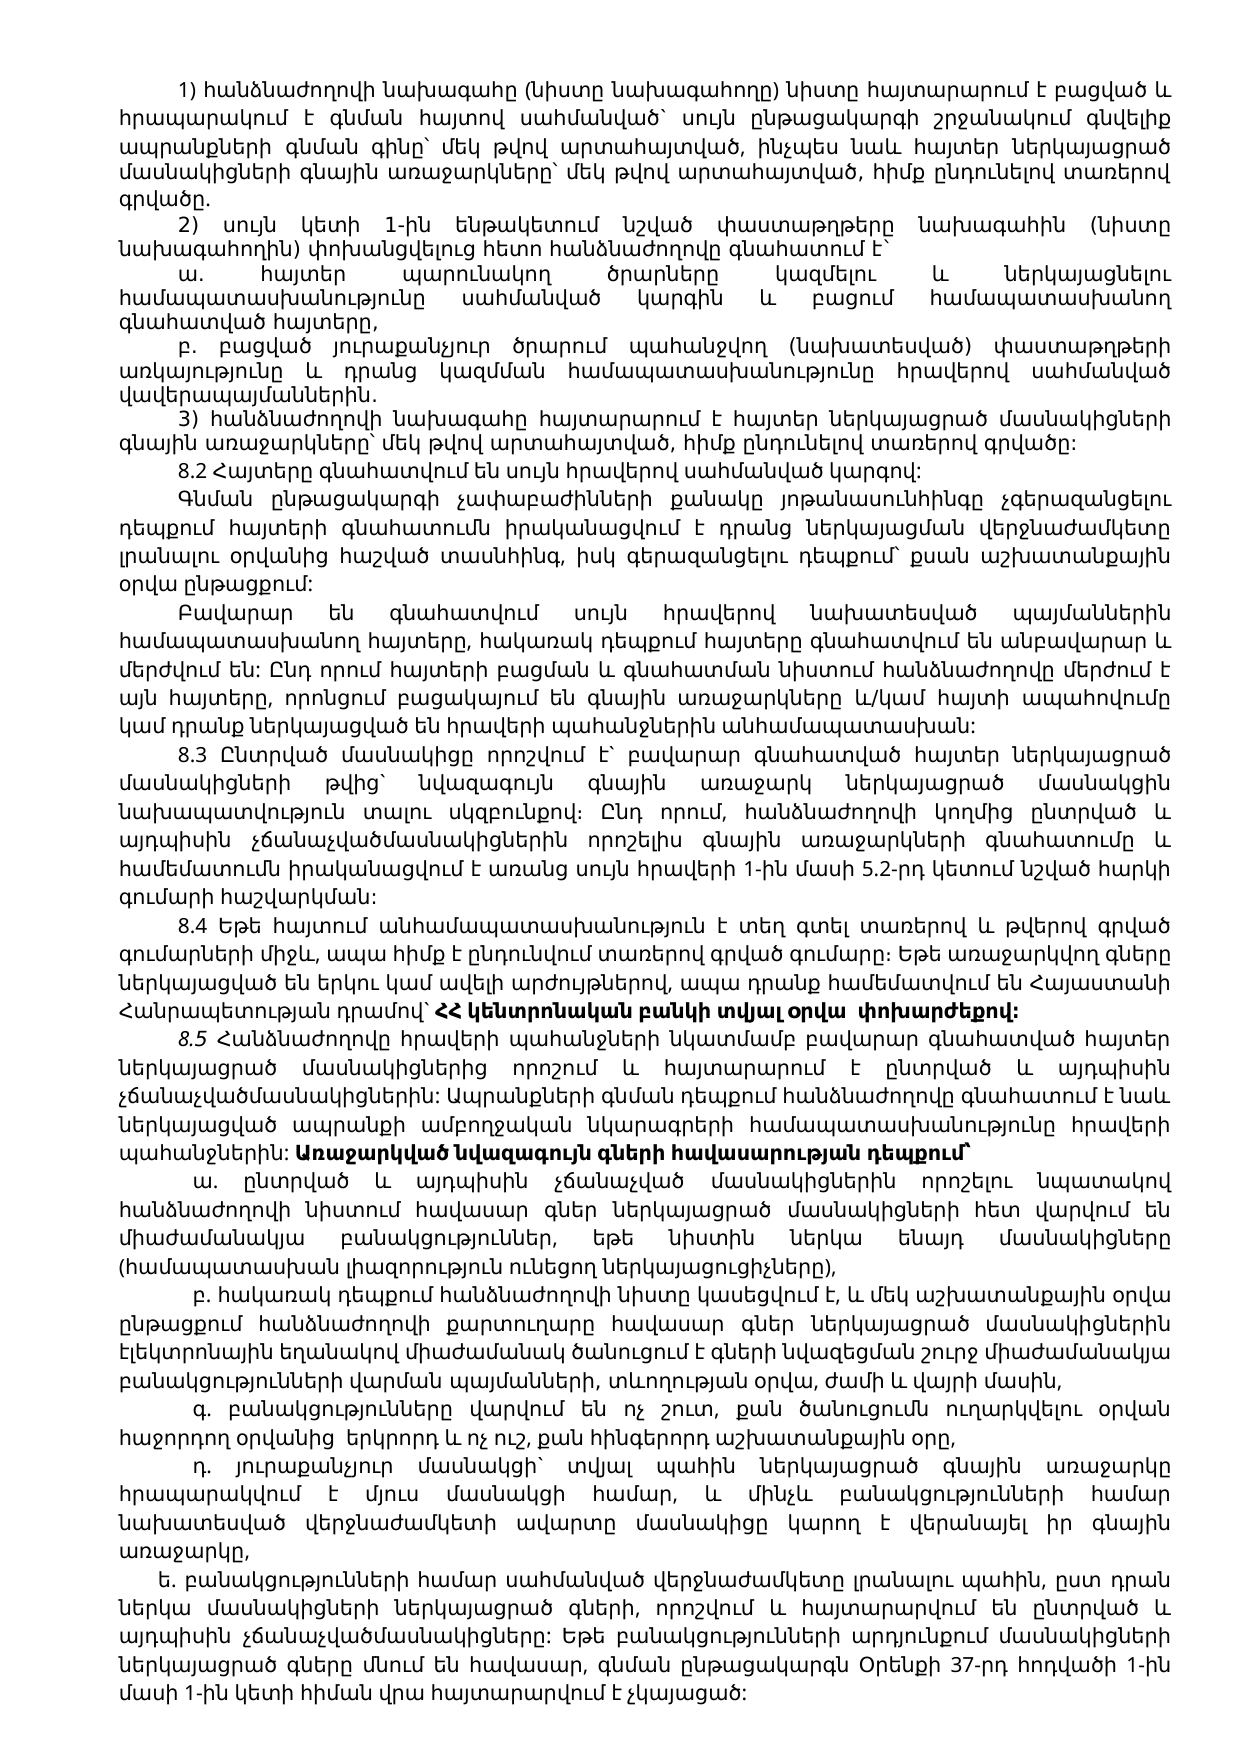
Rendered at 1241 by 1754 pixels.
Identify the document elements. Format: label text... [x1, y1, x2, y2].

text ե. բանակցությունների համար սահմանված վերջնաժամկետը լրանալու պահին, ըստ դրան ներկա մասնակիցների ներկայացրած գների, որոշվում և հայտարարվում են ընտրված և այդպիսին չճանաչվածմասնակիցները: Եթե բանակցությունների արդյունքում մասնակիցների ներկայացրած գները մնում են հավասար, գնման ընթացակարգն Օրենքի 37-րդ հոդվածի 1-ին մասի 1-ին կետի հիման վրա հայտարարվում է չկայացած: [118, 1565, 1171, 1707]
text ա. հայտեր պարունակող ծրարները կազմելու և ներկայացնելու համապատասխանությունը սահմանված կարգին և բացում համապատասխանող գնահատված հայտերը, [118, 262, 1171, 334]
text ա. ընտրված և այդպիսին չճանաչված մասնակիցներին որոշելու նպատակով հանձնաժողովի նիստում հավասար գներ ներկայացրած մասնակիցների հետ վարվում են միաժամանակյա բանակցություններ, եթե նիստին ներկա ենայդ մասնակիցները (համապատասխան լիազորություն ունեցող ներկայացուցիչները), [118, 1167, 1171, 1280]
text 8.3 Ընտրված մասնակիցը որոշվում է` բավարար գնահատված հայտեր ներկայացրած մասնակիցների թվից` նվազագույն գնային առաջարկ ներկայացրած մասնակցին նախապատվություն տալու սկզբունքով։ Ընդ որում, հանձնաժողովի կողմից ընտրված և այդպիսին չճանաչվածմասնակիցներին որոշելիս գնային առաջարկների գնահատումը և համեմատումն իրականացվում է առանց սույն հրավերի 1-ին մասի 5.2-րդ կետում նշված հարկի գումարի հաշվարկման: [118, 740, 1171, 911]
text 1) հանձնաժողովի նախագահը (նիստը նախագահողը) նիստը հայտարարում է բացված և հրապարակում է գնման հայտով սահմանված` սույն ընթացակարգի շրջանակում գնվելիք ապրանքների գնման գինը՝ մեկ թվով արտահայտված, ինչպես նաև հայտեր ներկայացրած մասնակիցների գնային առաջարկները՝ մեկ թվով արտահայտված, հիմք ընդունելով տառերով գրվածը. [118, 75, 1171, 213]
text Գնման ընթացակարգի չափաբաժինների քանակը յոթանասունհինգը չգերազանցելու դեպքում հայտերի գնահատումն իրականացվում է դրանց ներկայացման վերջնաժամկետը լրանալու օրվանից հաշված տասնհինգ, իսկ գերազանցելու դեպքում՝ քսան աշխատանքային օրվա ընթացքում: [118, 484, 1171, 598]
text 8.4 Եթե հայտում անհամապատասխանություն է տեղ գտել տառերով և թվերով գրված գումարների միջև, ապա հիմք է ընդունվում տառերով գրված գումարը։ Եթե առաջարկվող գները ներկայացված են երկու կամ ավելի արժույթներով, ապա դրանք համեմատվում են Հայաստանի Հանրապետության դրամով` ՀՀ կենտրոնական բանկի տվյալ օրվա փոխարժեքով։ [118, 911, 1171, 1024]
text գ. բանակցությունները վարվում են ոչ շուտ, քան ծանուցումն ուղարկվելու օրվան հաջորդող օրվանից երկրորդ և ոչ ուշ, քան հինգերորդ աշխատանքային օրը, [118, 1394, 1171, 1451]
text բ. բացված յուրաքանչյուր ծրարում պահանջվող (նախատեսված) փաստաթղթերի առկայությունը և դրանց կազմման համապատասխանությունը հրավերով սահմանված վավերապայմաններին. [118, 334, 1171, 407]
text բ. հակառակ դեպքում հանձնաժողովի նիստը կասեցվում է, և մեկ աշխատանքային օրվա ընթացքում հանձնաժողովի քարտուղարը հավասար գներ ներկայացրած մասնակիցներին էլեկտրոնային եղանակով միաժամանակ ծանուցում է գների նվազեցման շուրջ միաժամանակյա բանակցությունների վարման պայմանների, տևողության օրվա, ժամի և վայրի մասին, [118, 1280, 1171, 1394]
text դ. յուրաքանչյուր մասնակցի` տվյալ պահին ներկայացրած գնային առաջարկը հրապարակվում է մյուս մասնակցի համար, և մինչև բանակցությունների համար նախատեսված վերջնաժամկետի ավարտը մասնակիցը կարող է վերանայել իր գնային առաջարկը, [118, 1451, 1171, 1565]
text 8.2 Հայտերը գնահատվում են սույն հրավերով սահմանված կարգով: [118, 456, 1171, 484]
text 8.5 Հանձնաժողովը հրավերի պահանջների նկատմամբ բավարար գնահատված հայտեր ներկայացրած մասնակիցներից որոշում և հայտարարում է ընտրված և այդպիսին չճանաչվածմասնակիցներին: Ապրանքների գնման դեպքում հանձնաժողովը գնահատում է նաև ներկայացված ապրանքի ամբողջական նկարագրերի համապատասխանությունը հրավերի պահանջներին: Առաջարկված նվազագույն գների հավասարության դեպքում՝ [118, 1024, 1171, 1167]
text 2) սույն կետի 1-ին ենթակետում նշված փաստաթղթերը նախագահին (նիստը նախագահողին) փոխանցվելուց հետո հանձնաժողովը գնահատում է` [118, 213, 1171, 262]
text Բավարար են գնահատվում սույն հրավերով նախատեսված պայմաններին համապատասխանող հայտերը, հակառակ դեպքում հայտերը գնահատվում են անբավարար և մերժվում են: Ընդ որում հայտերի բացման և գնահատման նիստում հանձնաժողովը մերժում է այն հայտերը, որոնցում բացակայում են գնային առաջարկները և/կամ հայտի ապահովումը կամ դրանք ներկայացված են հրավերի պահանջներին անհամապատասխան: [118, 598, 1171, 740]
text 3) հանձնաժողովի նախագահը հայտարարում է հայտեր ներկայացրած մասնակիցների գնային առաջարկները՝ մեկ թվով արտահայտված, հիմք ընդունելով տառերով գրվածը: [118, 407, 1171, 456]
